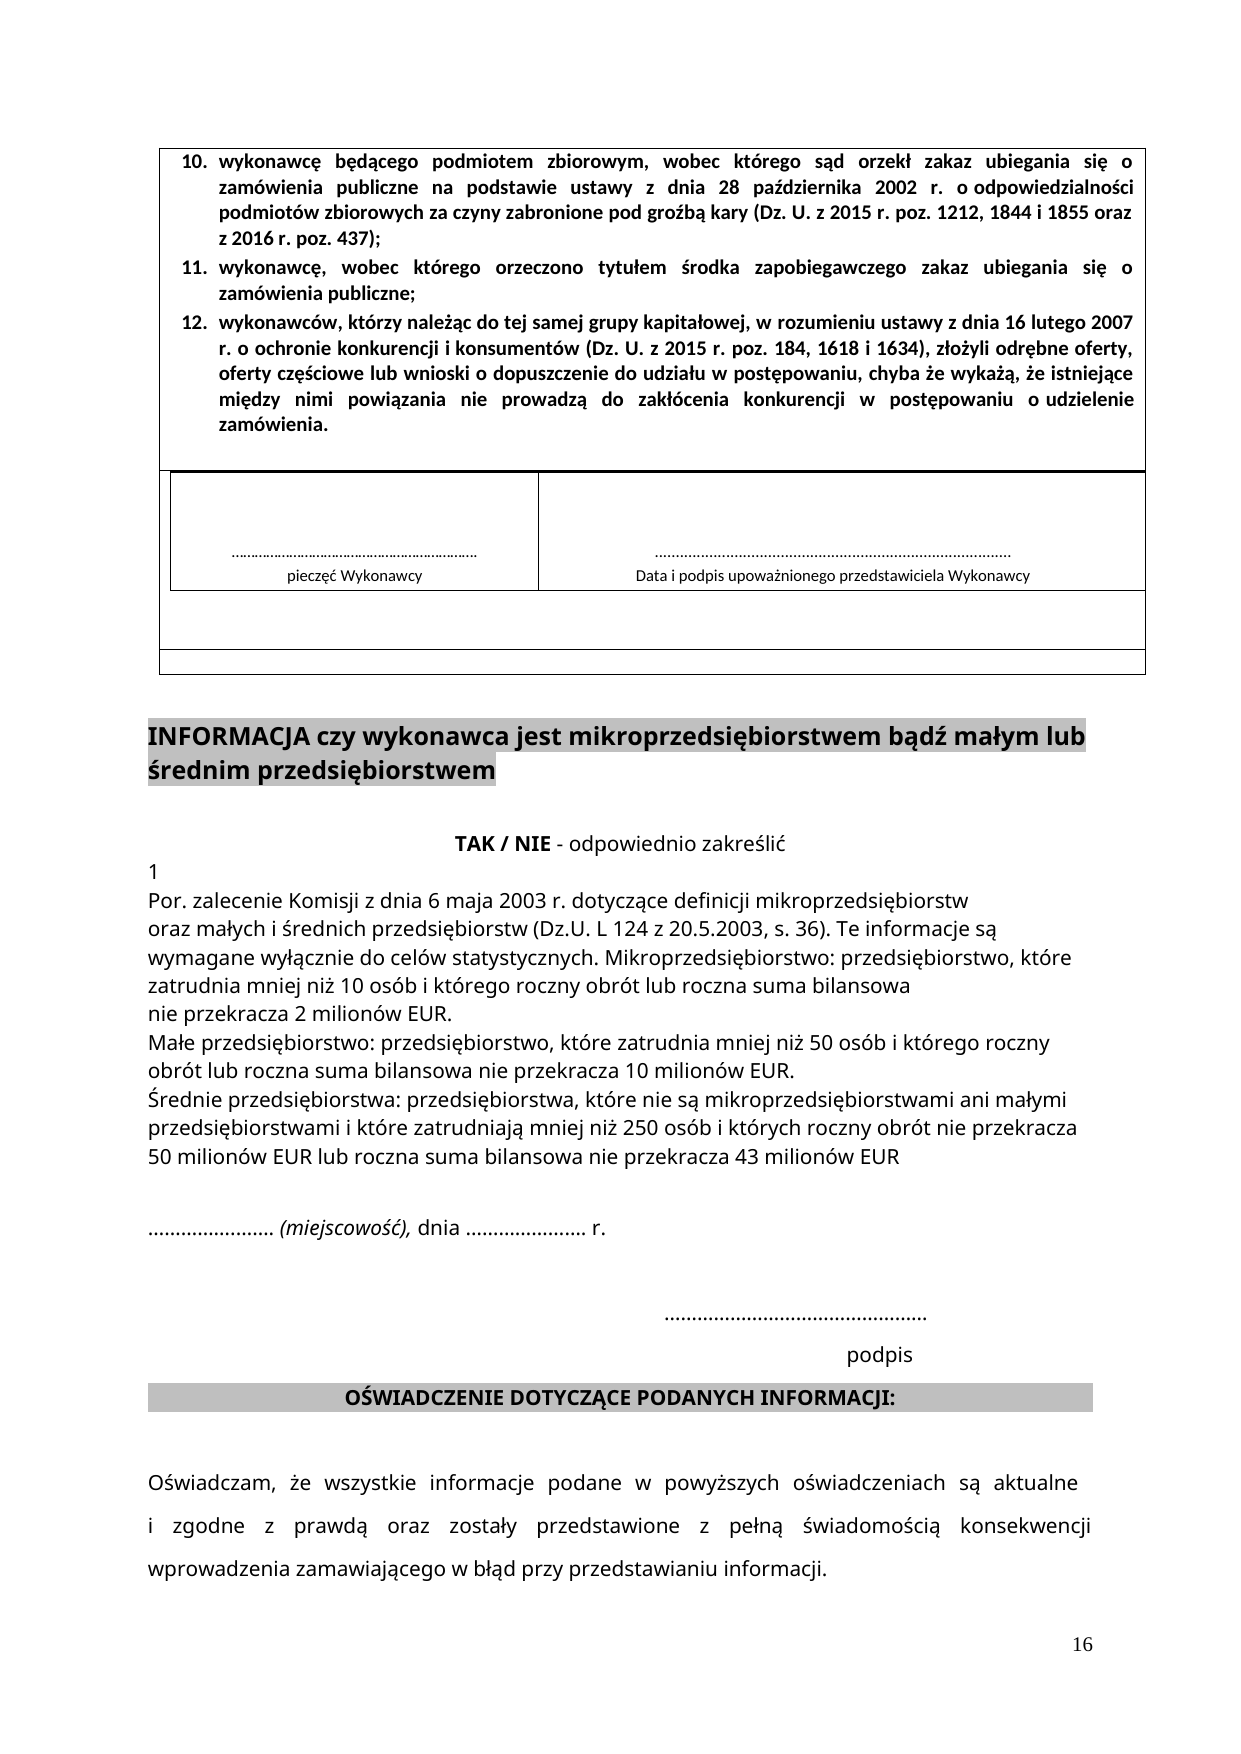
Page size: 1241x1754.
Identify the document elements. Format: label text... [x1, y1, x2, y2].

text nie przekracza 2 milionów EUR. [148, 999, 1093, 1028]
text Średnie przedsiębiorstwa: przedsiębiorstwa, które nie są mikroprzedsiębiorstwami ani małymi przedsiębiorstwami i które zatrudniają mniej niż 250 osób i których roczny obrót nie przekracza 50 milionów EUR lub roczna suma bilansowa nie przekracza 43 milionów EUR [148, 1085, 1093, 1170]
text oraz małych i średnich przedsiębiorstw (Dz.U. L 124 z 20.5.2003, s. 36). Te informacje są [148, 914, 1093, 943]
text OŚWIADCZENIE DOTYCZĄCE PODANYCH INFORMACJI: [148, 1383, 1093, 1412]
table_cell [160, 650, 1145, 674]
text wymagane wyłącznie do celów statystycznych. Mikroprzedsiębiorstwo: przedsiębiorstwo, które zatrudnia mniej niż 10 osób i którego roczny obrót lub roczna suma bilansowa [148, 943, 1093, 999]
table_cell [160, 471, 1145, 648]
text …………….……. (miejscowość), dnia …………………. r. [148, 1213, 1093, 1241]
text Por. zalecenie Komisji z dnia 6 maja 2003 r. dotyczące definicji mikroprzedsiębiorstw [148, 886, 1093, 914]
text INFORMACJA czy wykonawca jest mikroprzedsiębiorstwem bądź małym lub średnim przedsiębiorstwem [496, 718, 1093, 786]
text Małe przedsiębiorstwo: przedsiębiorstwo, które zatrudnia mniej niż 50 osób i którego roczny obrót lub roczna suma bilansowa nie przekracza 10 milionów EUR. [148, 1028, 1093, 1085]
text 1 [148, 857, 1093, 886]
text Oświadczam, że wszystkie informacje podane w powyższych oświadczeniach są aktualne i zgodne z prawdą oraz zostały przedstawione z pełną świadomością konsekwencji wprowadzenia zamawiającego w błąd przy przedstawianiu informacji. [148, 1468, 1093, 1582]
text podpis [148, 1341, 1093, 1369]
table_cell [160, 149, 1145, 470]
text ………………………………………… [148, 1298, 1093, 1326]
text TAK / NIE - odpowiednio zakreślić [148, 829, 1093, 857]
